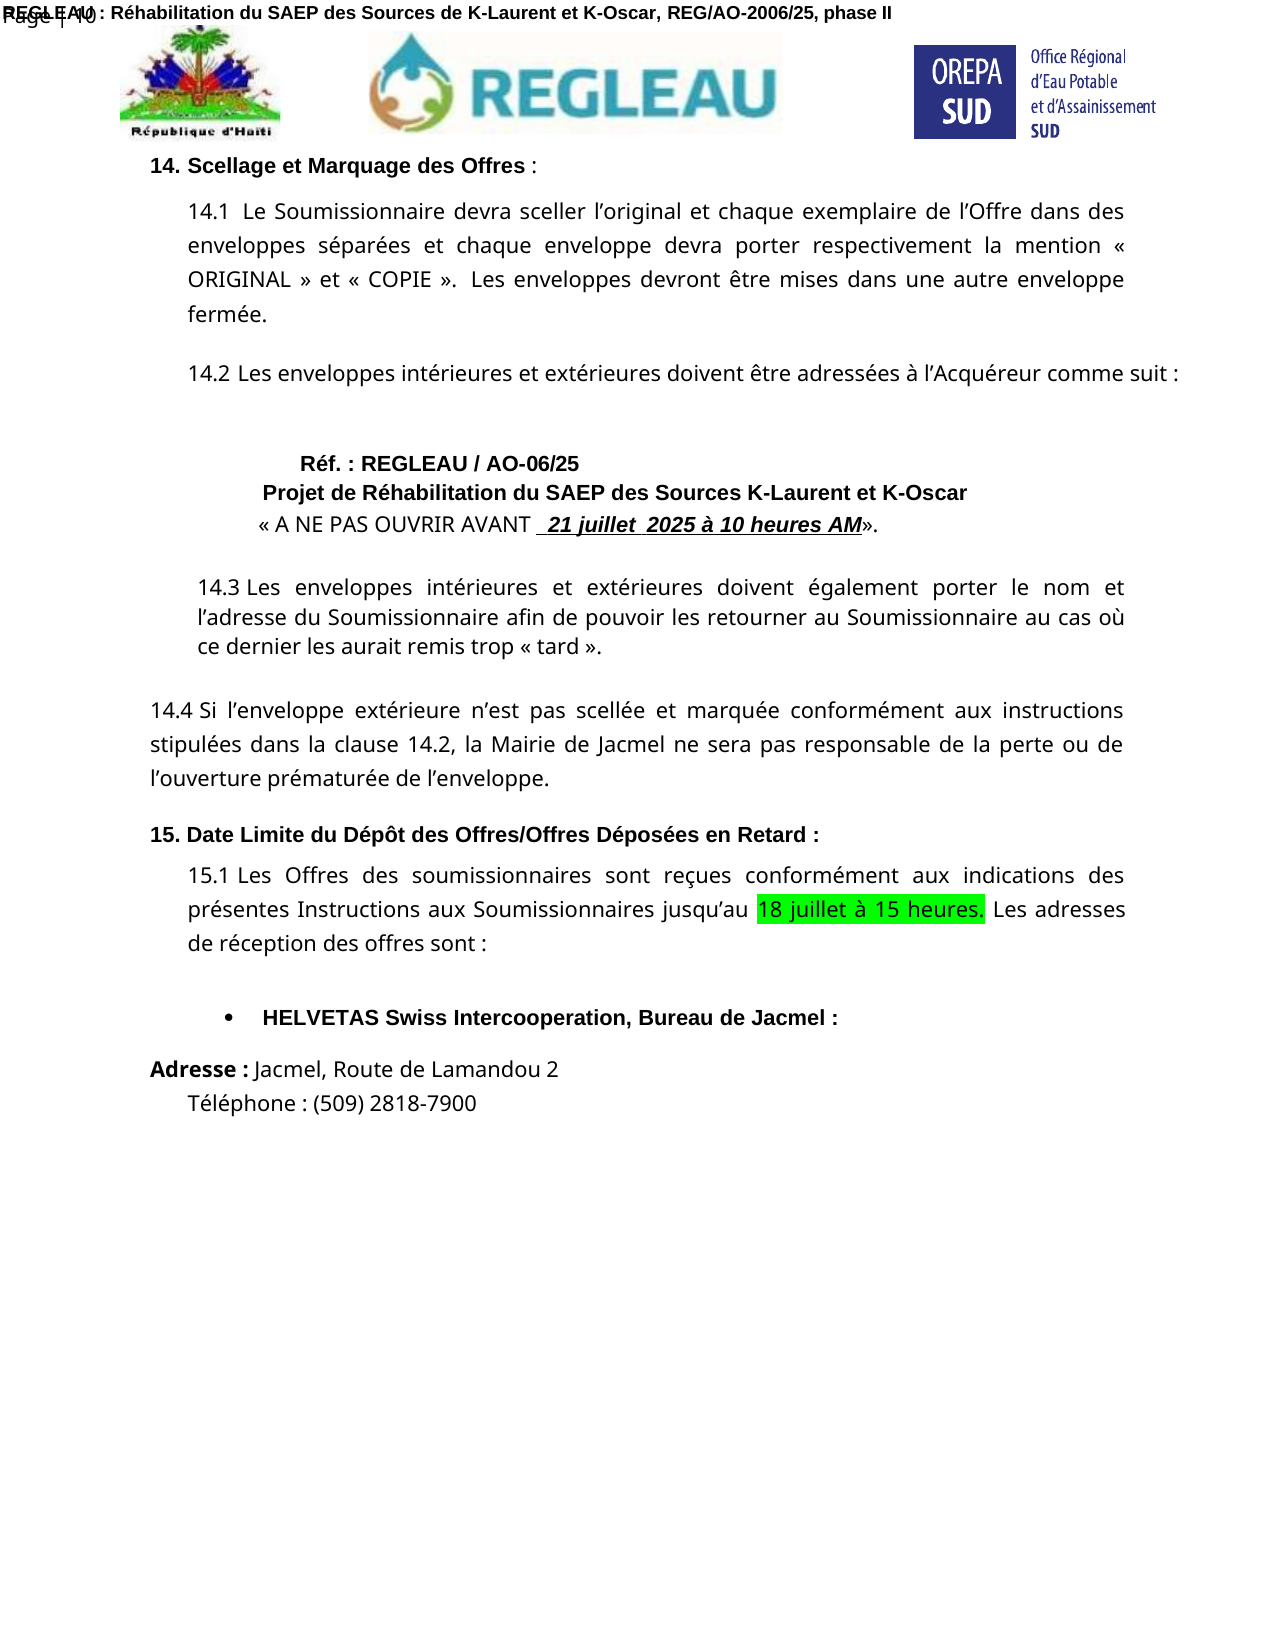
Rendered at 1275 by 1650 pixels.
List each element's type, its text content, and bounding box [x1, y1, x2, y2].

list Si l’enveloppe extérieure n’est pas scellée et marquée conformément aux instructions stipulées dans la clause 14.2, la Mairie de Jacmel ne sera pas responsable de la perte ou de l’ouverture prématurée de l’enveloppe. [150, 695, 1125, 793]
list Le Soumissionnaire devra sceller l’original et chaque exemplaire de l’Offre dans des enveloppes séparées et chaque enveloppe devra porter respectivement la mention « ORIGINAL » et « COPIE ». Les enveloppes devront être mises dans une autre enveloppe fermée. [187, 196, 1126, 328]
text Projet de Réhabilitation du SAEP des Sources K-Laurent et K-Oscar [262, 480, 1237, 505]
picture [368, 31, 783, 134]
list Les Offres des soumissionnaires sont reçues conformément aux indications des présentes Instructions aux Soumissionnaires jusqu’au 18 juillet à 15 heures. Les adresses de réception des offres sont : [187, 860, 1126, 958]
picture [120, 25, 281, 142]
text Adresse : Jacmel, Route de Lamandou 2 Téléphone : (509) 2818-7900 [150, 1054, 681, 1118]
subtitle Scellage et Marquage des Offres : [150, 150, 1237, 180]
text « A NE PAS OUVRIR AVANT 21 juillet 2025 à 10 heures AM». [258, 509, 1237, 538]
subtitle Réf. : REGLEAU / AO-06/25 [300, 451, 1237, 476]
list Les enveloppes intérieures et extérieures doivent également porter le nom et l’adresse du Soumissionnaire afin de pouvoir les retourner au Soumissionnaire au cas où ce dernier les aurait remis trop « tard ». [197, 572, 1125, 661]
list Les enveloppes intérieures et extérieures doivent être adressées à l’Acquéreur comme suit : [187, 357, 1237, 387]
subtitle Date Limite du Dépôt des Offres/Offres Déposées en Retard : [150, 822, 1237, 847]
subtitle HELVETAS Swiss Intercooperation, Bureau de Jacmel : [225, 1004, 1237, 1031]
